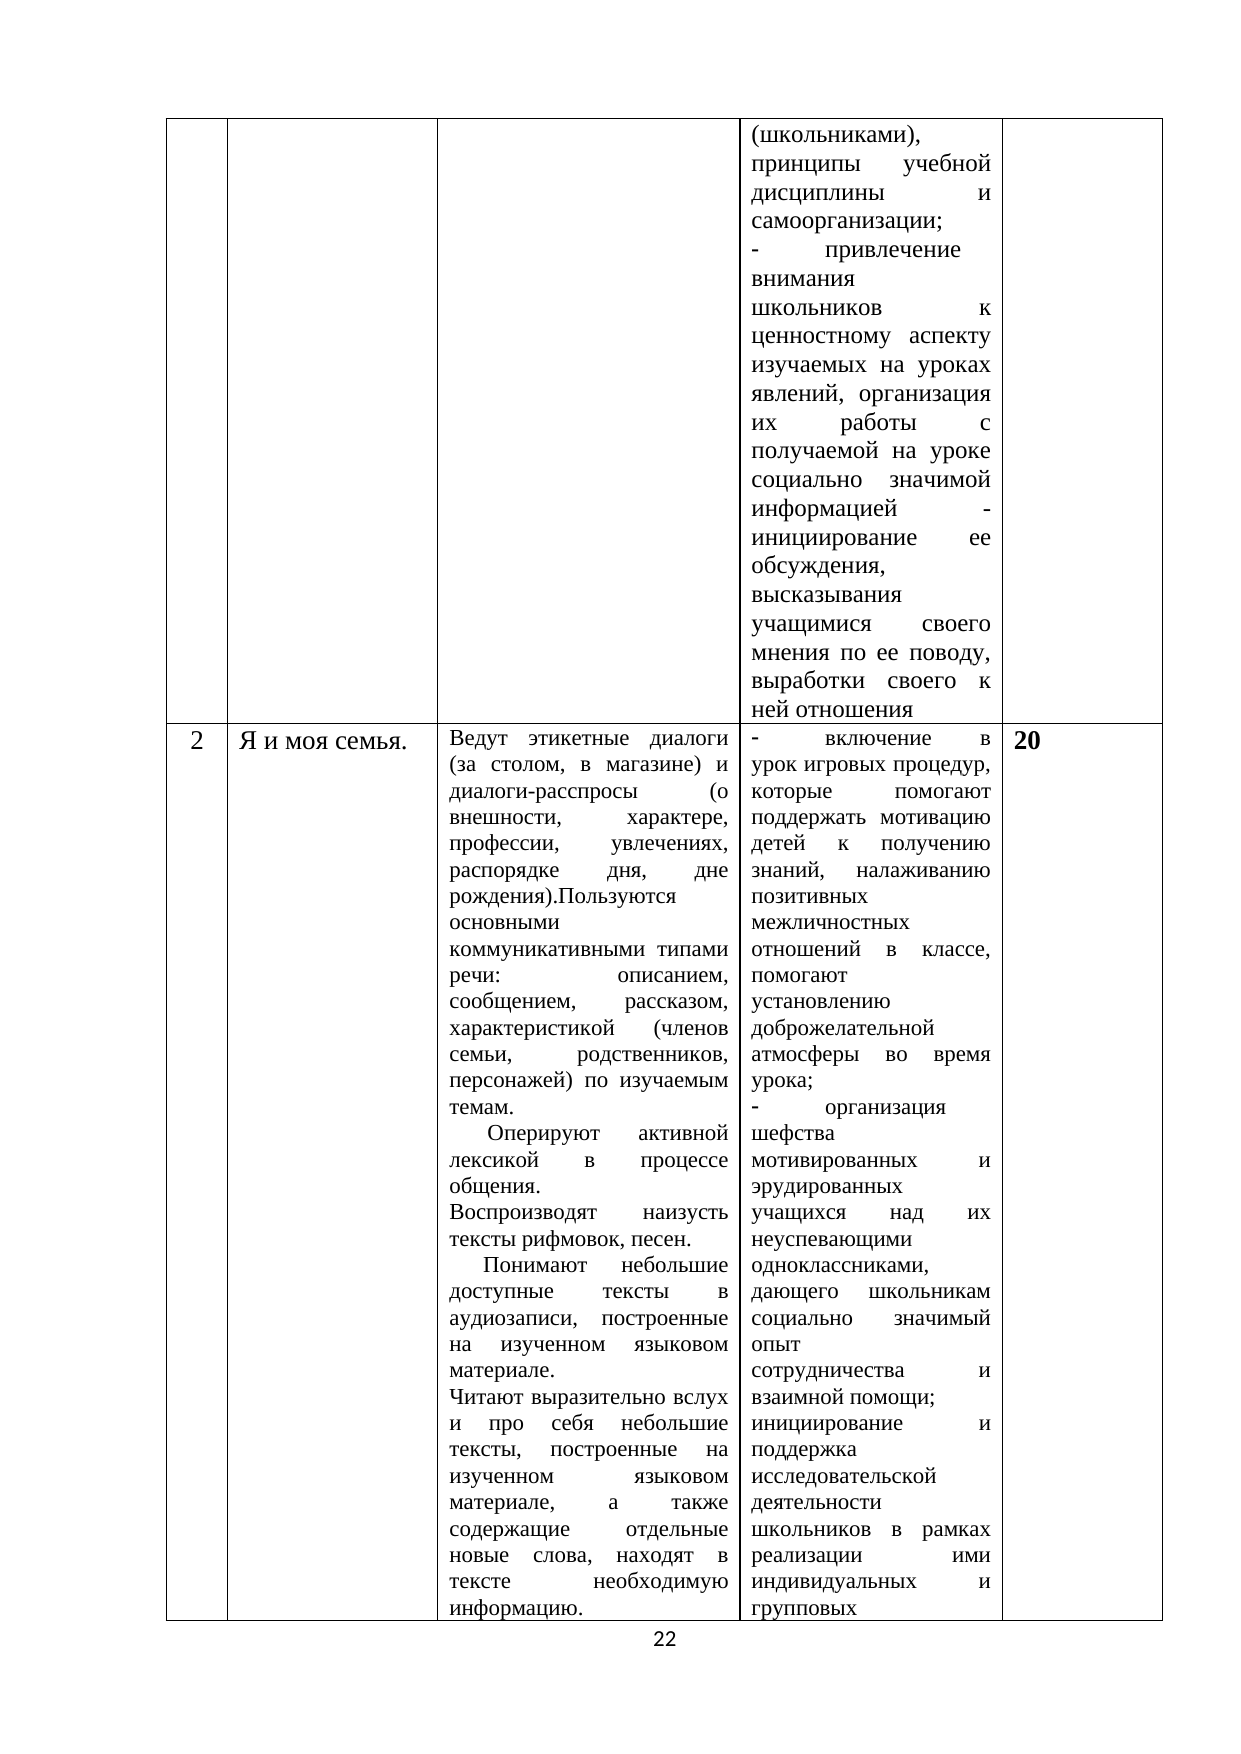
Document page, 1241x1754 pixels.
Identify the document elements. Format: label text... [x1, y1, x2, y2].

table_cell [438, 119, 739, 723]
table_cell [438, 724, 739, 1620]
table_cell Я и моя семья. [228, 724, 437, 1620]
table_cell 20 [1003, 724, 1162, 1620]
table_cell 1 [1003, 119, 1162, 723]
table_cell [741, 724, 1002, 1620]
table_cell 1 [167, 119, 227, 723]
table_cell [228, 119, 437, 723]
table_cell 2 [167, 724, 227, 1620]
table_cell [741, 119, 1002, 723]
